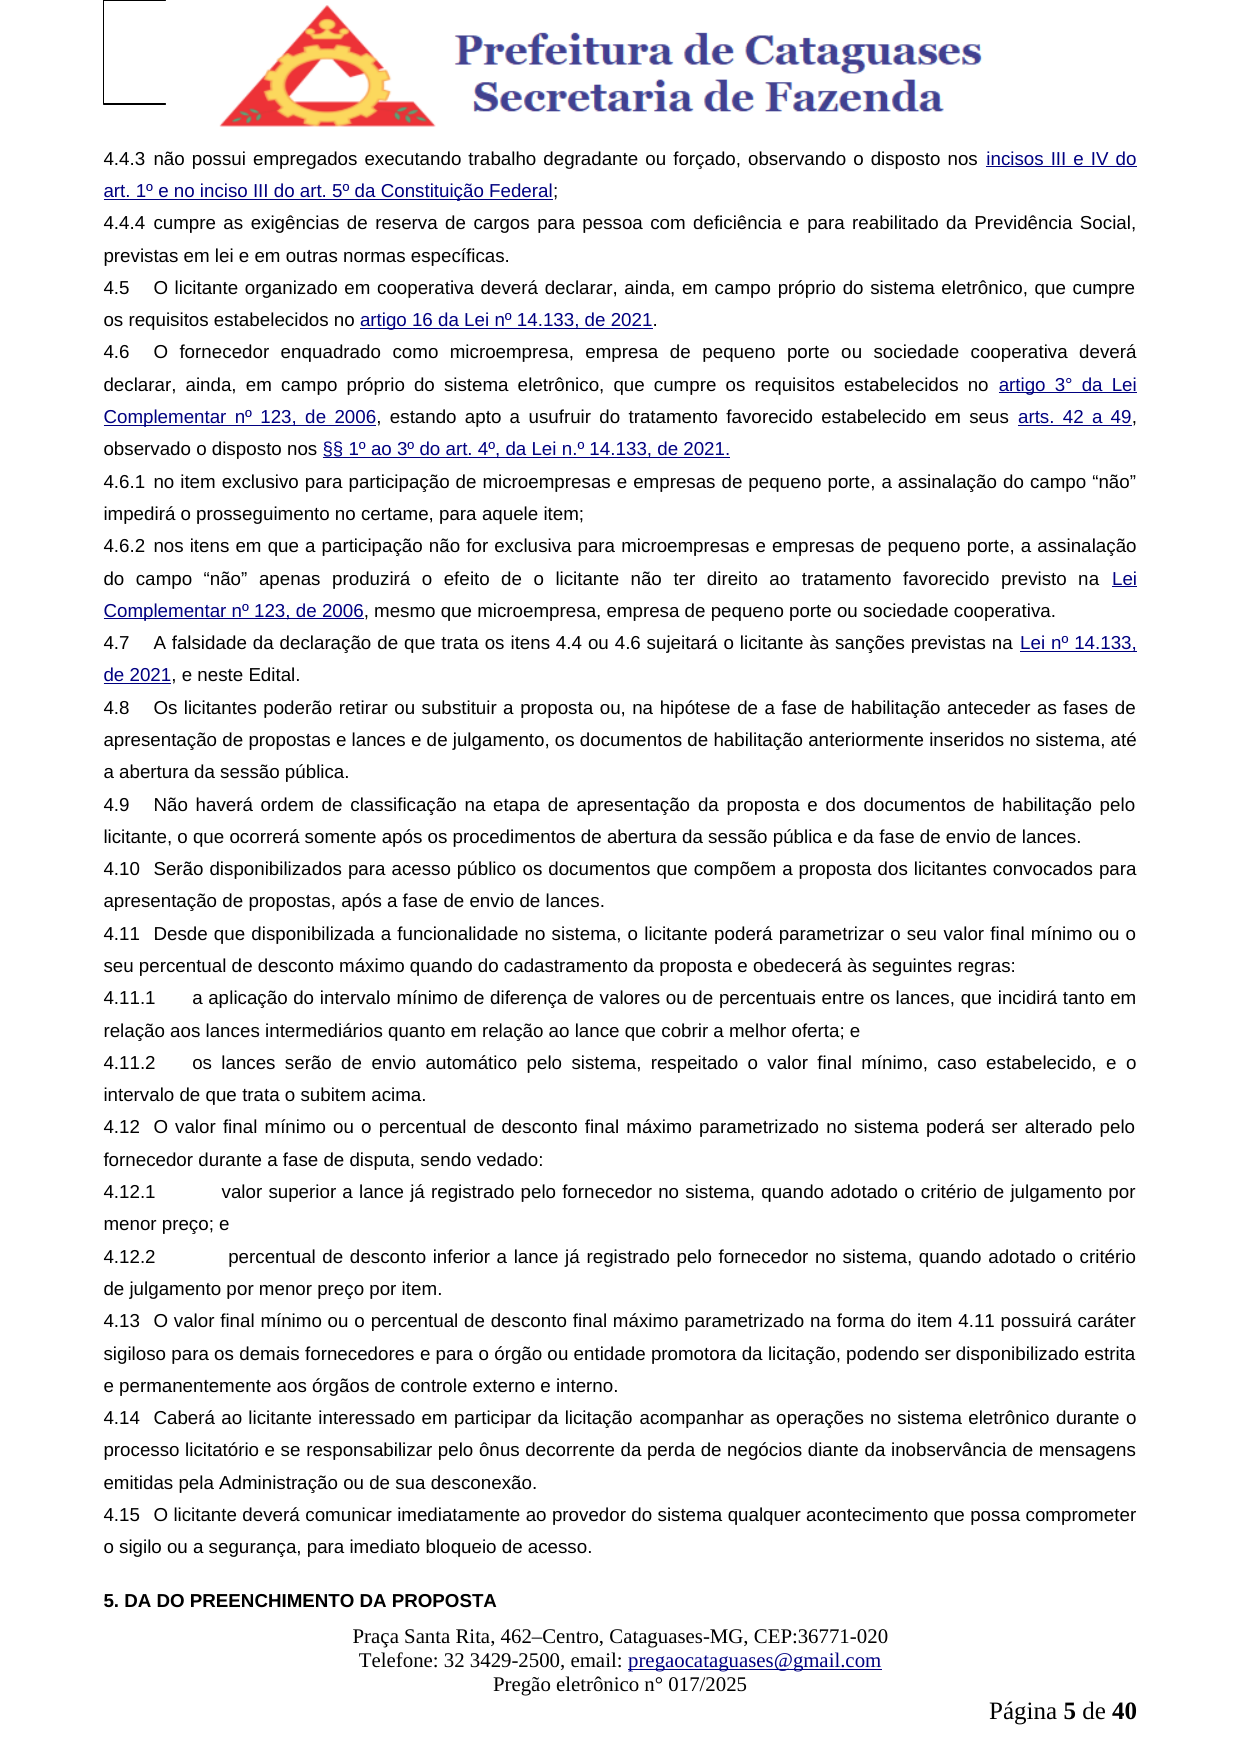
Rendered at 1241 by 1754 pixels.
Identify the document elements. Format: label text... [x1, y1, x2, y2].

list não possui empregados executando trabalho degradante ou forçado, observando o disposto nos incisos III e IV do art. 1º e no inciso III do art. 5º da Constituição Federal; [103, 147, 1137, 201]
list valor superior a lance já registrado pelo fornecedor no sistema, quando adotado o critério de julgamento por menor preço; e [103, 1181, 1137, 1235]
picture [165, 0, 1075, 148]
list no item exclusivo para participação de microempresas e empresas de pequeno porte, a assinalação do campo “não” impedirá o prosseguimento no certame, para aquele item; [103, 470, 1137, 524]
list nos itens em que a participação não for exclusiva para microempresas e empresas de pequeno porte, a assinalação do campo “não” apenas produzirá o efeito de o licitante não ter direito ao tratamento favorecido previsto na Lei Complementar nº 123, de 2006, mesmo que microempresa, empresa de pequeno porte ou sociedade cooperativa. [103, 535, 1137, 621]
list O valor final mínimo ou o percentual de desconto final máximo parametrizado na forma do item 4.11 possuirá caráter sigiloso para os demais fornecedores e para o órgão ou entidade promotora da licitação, podendo ser disponibilizado estrita e permanentemente aos órgãos de controle externo e interno. [103, 1310, 1137, 1396]
list O valor final mínimo ou o percentual de desconto final máximo parametrizado no sistema poderá ser alterado pelo fornecedor durante a fase de disputa, sendo vedado: [103, 1116, 1137, 1170]
list Desde que disponibilizada a funcionalidade no sistema, o licitante poderá parametrizar o seu valor final mínimo ou o seu percentual de desconto máximo quando do cadastramento da proposta e obedecerá às seguintes regras: [103, 922, 1137, 976]
list Os licitantes poderão retirar ou substituir a proposta ou, na hipótese de a fase de habilitação anteceder as fases de apresentação de propostas e lances e de julgamento, os documentos de habilitação anteriormente inseridos no sistema, até a abertura da sessão pública. [103, 696, 1137, 783]
list os lances serão de envio automático pelo sistema, respeitado o valor final mínimo, caso estabelecido, e o intervalo de que trata o subitem acima. [103, 1052, 1137, 1106]
list Serão disponibilizados para acesso público os documentos que compõem a proposta dos licitantes convocados para apresentação de propostas, após a fase de envio de lances. [103, 858, 1137, 912]
list Caberá ao licitante interessado em participar da licitação acompanhar as operações no sistema eletrônico durante o processo licitatório e se responsabilizar pelo ônus decorrente da perda de negócios diante da inobservância de mensagens emitidas pela Administração ou de sua desconexão. [103, 1407, 1137, 1493]
list percentual de desconto inferior a lance já registrado pelo fornecedor no sistema, quando adotado o critério de julgamento por menor preço por item. [103, 1245, 1137, 1299]
list a aplicação do intervalo mínimo de diferença de valores ou de percentuais entre os lances, que incidirá tanto em relação aos lances intermediários quanto em relação ao lance que cobrir a melhor oferta; e [103, 987, 1137, 1041]
list O licitante organizado em cooperativa deverá declarar, ainda, em campo próprio do sistema eletrônico, que cumpre os requisitos estabelecidos no artigo 16 da Lei nº 14.133, de 2021. [103, 277, 1137, 331]
list A falsidade da declaração de que trata os itens 4.4 ou 4.6 sujeitará o licitante às sanções previstas na Lei nº 14.133, de 2021, e neste Edital. [103, 632, 1137, 686]
text 5. DA DO PREENCHIMENTO DA PROPOSTA [103, 1590, 1137, 1611]
list O fornecedor enquadrado como microempresa, empresa de pequeno porte ou sociedade cooperativa deverá declarar, ainda, em campo próprio do sistema eletrônico, que cumpre os requisitos estabelecidos no artigo 3° da Lei Complementar nº 123, de 2006, estando apto a usufruir do tratamento favorecido estabelecido em seus arts. 42 a 49, observado o disposto nos §§ 1º ao 3º do art. 4º, da Lei n.º 14.133, de 2021. [103, 341, 1137, 460]
list O licitante deverá comunicar imediatamente ao provedor do sistema qualquer acontecimento que possa comprometer o sigilo ou a segurança, para imediato bloqueio de acesso. [103, 1504, 1137, 1558]
list Não haverá ordem de classificação na etapa de apresentação da proposta e dos documentos de habilitação pelo licitante, o que ocorrerá somente após os procedimentos de abertura da sessão pública e da fase de envio de lances. [103, 793, 1137, 847]
list cumpre as exigências de reserva de cargos para pessoa com deficiência e para reabilitado da Previdência Social, previstas em lei e em outras normas específicas. [103, 212, 1137, 266]
